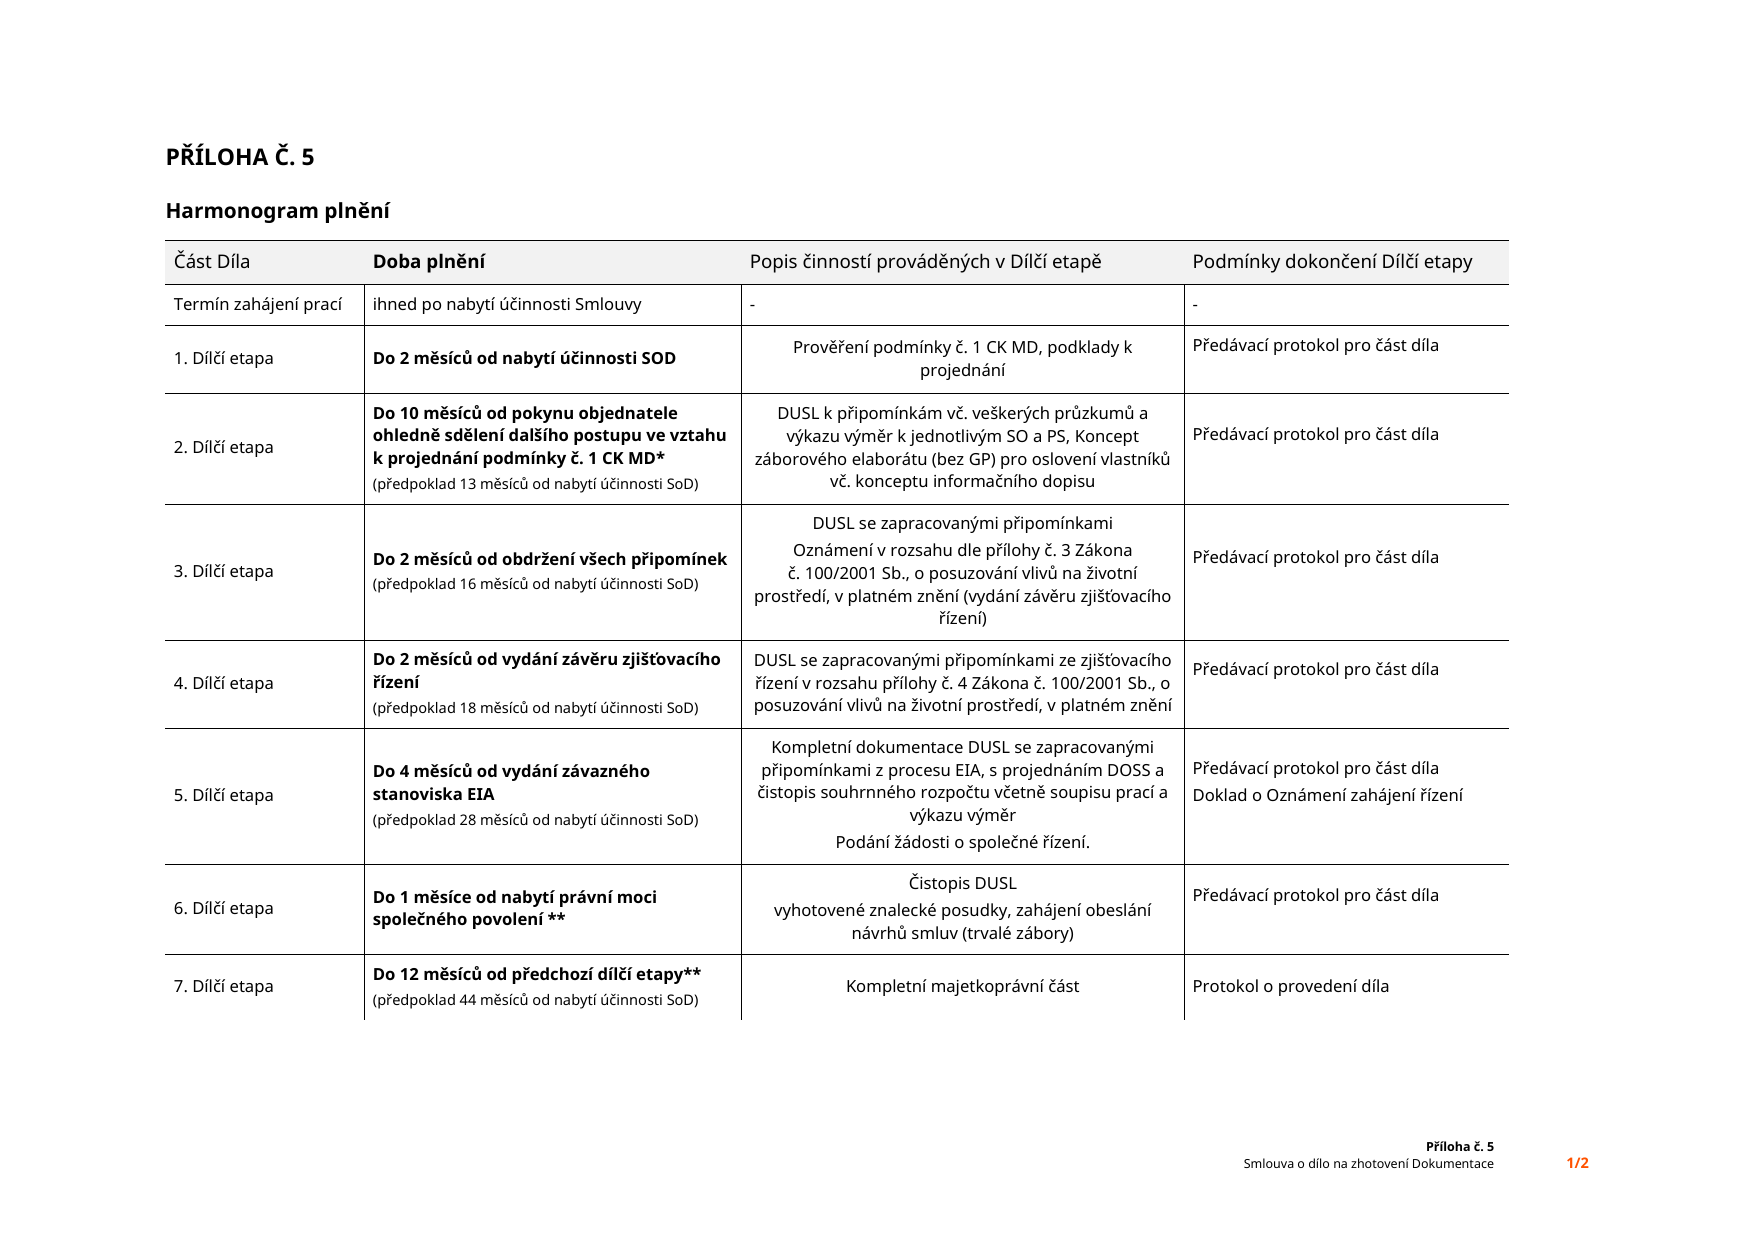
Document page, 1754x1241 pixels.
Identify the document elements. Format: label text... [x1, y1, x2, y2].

table_header Podmínky dokončení Dílčí etapy [1184, 241, 1509, 284]
table_cell 5. Dílčí etapa [165, 729, 364, 863]
table_cell Předávací protokol pro část díla [1185, 865, 1509, 954]
table_cell Termín zahájení prací [165, 285, 364, 325]
table_cell 3. Dílčí etapa [165, 505, 364, 640]
table_cell Předávací protokol pro část díla [1185, 641, 1509, 727]
table_cell Předávací protokol pro část díla [1185, 505, 1509, 640]
table_cell 6. Dílčí etapa [165, 865, 364, 954]
table_cell - [742, 285, 1184, 325]
table_cell Čistopis DUSL vyhotovené znalecké posudky, zahájení obeslání návrhů smluv (trvalé zábory) [742, 865, 1184, 954]
table_cell DUSL se zapracovanými připomínkami ze zjišťovacího řízení v rozsahu přílohy č. 4 Zákona č. 100/2001 Sb., o posuzování vlivů na životní prostředí, v platném znění [742, 641, 1184, 727]
table_cell 1. Dílčí etapa [165, 326, 364, 393]
table_header Doba plnění [364, 241, 741, 284]
table_cell Do 2 měsíců od vydání závěru zjišťovacího řízení (předpoklad 18 měsíců od nabytí účinnosti SoD) [365, 641, 741, 727]
table_cell 7. Dílčí etapa [165, 955, 364, 1020]
table_cell Do 10 měsíců od pokynu objednatele ohledně sdělení dalšího postupu ve vztahu k projednání podmínky č. 1 CK MD* (předpoklad 13 měsíců od nabytí účinnosti SoD) [365, 394, 741, 504]
table_cell DUSL se zapracovanými připomínkami Oznámení v rozsahu dle přílohy č. 3 Zákona č. 100/2001 Sb., o posuzování vlivů na životní prostředí, v platném znění (vydání závěru zjišťovacího řízení) [742, 505, 1184, 640]
table_cell Kompletní dokumentace DUSL se zapracovanými připomínkami z procesu EIA, s projednáním DOSS a čistopis souhrnného rozpočtu včetně soupisu prací a výkazu výměr Podání žádosti o společné řízení. [742, 729, 1184, 863]
table_cell Protokol o provedení díla [1185, 955, 1509, 1020]
table_cell Do 1 měsíce od nabytí právní moci společného povolení ** [365, 865, 741, 954]
table_cell Do 2 měsíců od nabytí účinnosti SOD [365, 326, 741, 393]
table_header Část Díla [165, 241, 364, 284]
text Příloha č. 5 [165, 141, 1588, 173]
table_cell DUSL k připomínkám vč. veškerých průzkumů a výkazu výměr k jednotlivým SO a PS, Koncept záborového elaborátu (bez GP) pro oslovení vlastníků vč. konceptu informačního dopisu [742, 394, 1184, 504]
table_cell Do 4 měsíců od vydání závazného stanoviska EIA (předpoklad 28 měsíců od nabytí účinnosti SoD) [365, 729, 741, 863]
table_cell Kompletní majetkoprávní část [742, 955, 1184, 1020]
table_cell Předávací protokol pro část díla [1185, 326, 1509, 393]
table_cell 4. Dílčí etapa [165, 641, 364, 727]
text Harmonogram plnění [165, 197, 1588, 225]
table_cell Do 2 měsíců od obdržení všech připomínek (předpoklad 16 měsíců od nabytí účinnosti SoD) [365, 505, 741, 640]
table_cell Předávací protokol pro část díla [1185, 394, 1509, 504]
table_cell ihned po nabytí účinnosti Smlouvy [365, 285, 741, 325]
table_cell Předávací protokol pro část díla Doklad o Oznámení zahájení řízení [1185, 729, 1509, 863]
table_header Popis činností prováděných v Dílčí etapě [741, 241, 1184, 284]
table_cell Do 12 měsíců od předchozí dílčí etapy** (předpoklad 44 měsíců od nabytí účinnosti SoD) [365, 955, 741, 1020]
table_cell Prověření podmínky č. 1 CK MD, podklady k projednání [742, 326, 1184, 393]
table_cell 2. Dílčí etapa [165, 394, 364, 504]
table_cell - [1185, 285, 1509, 325]
